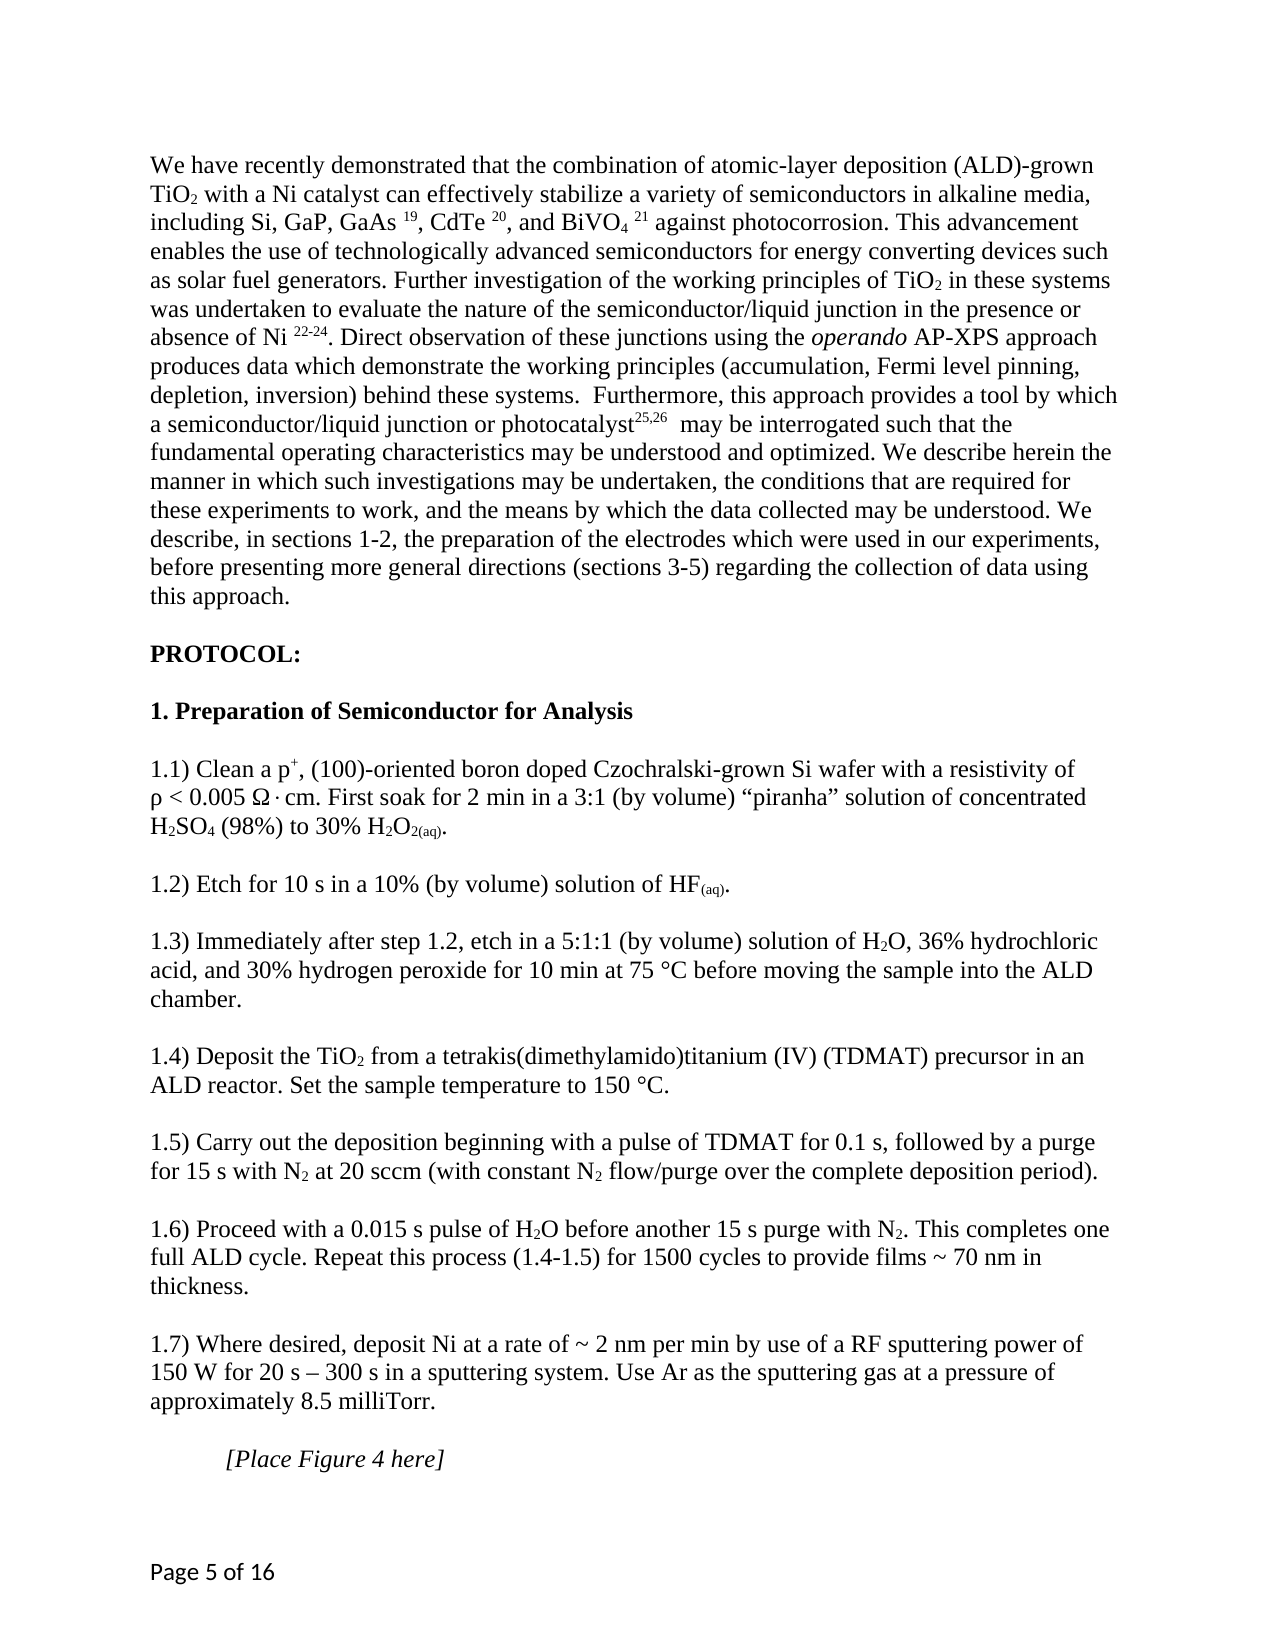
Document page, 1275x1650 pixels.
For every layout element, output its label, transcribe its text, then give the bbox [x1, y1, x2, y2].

text 1.5) Carry out the deposition beginning with a pulse of TDMAT for 0.1 s, followed by a purge for 15 s with N2 at 20 sccm (with constant N2 flow/purge over the complete deposition period). [150, 1127, 1125, 1185]
text 1.2) Etch for 10 s in a 10% (by volume) solution of HF(aq). [150, 869, 1125, 897]
text 1.1) Clean a p+, (100)-oriented boron doped Czochralski-grown Si wafer with a resistivity of ρ < 0.005 Ωcm. First soak for 2 min in a 3:1 (by volume) “piranha” solution of concentrated H2SO4 (98%) to 30% H2O2(aq). [150, 754, 1125, 840]
text 1.4) Deposit the TiO2 from a tetrakis(dimethylamido)titanium (IV) (TDMAT) precursor in an ALD reactor. Set the sample temperature to 150 °C. [150, 1041, 1125, 1099]
text PROTOCOL: [150, 639, 1125, 667]
text [Place Figure 4 here] [150, 1444, 1125, 1472]
text 1.3) Immediately after step 1.2, etch in a 5:1:1 (by volume) solution of H2O, 36% hydrochloric acid, and 30% hydrogen peroxide for 10 min at 75 °C before moving the sample into the ALD chamber. [150, 926, 1125, 1012]
text 1.6) Proceed with a 0.015 s pulse of H2O before another 15 s purge with N2. This completes one full ALD cycle. Repeat this process (1.4-1.5) for 1500 cycles to provide films ~ 70 nm in thickness. [150, 1214, 1125, 1300]
text We have recently demonstrated that the combination of atomic-layer deposition (ALD)-grown TiO2 with a Ni catalyst can effectively stabilize a variety of semiconductors in alkaline media, including Si, GaP, GaAs 19, CdTe 20, and BiVO4 21 against photocorrosion. This advancement enables the use of technologically advanced semiconductors for energy converting devices such as solar fuel generators. Further investigation of the working principles of TiO2 in these systems was undertaken to evaluate the nature of the semiconductor/liquid junction in the presence or absence of Ni 22-24. Direct observation of these junctions using the operando AP-XPS approach produces data which demonstrate the working principles (accumulation, Fermi level pinning, depletion, inversion) behind these systems. Furthermore, this approach provides a tool by which a semiconductor/liquid junction or photocatalyst25,26 may be interrogated such that the fundamental operating characteristics may be understood and optimized. We describe herein the manner in which such investigations may be undertaken, the conditions that are required for these experiments to work, and the means by which the data collected may be understood. We describe, in sections 1-2, the preparation of the electrodes which were used in our experiments, before presenting more general directions (sections 3-5) regarding the collection of data using this approach. [150, 150, 1125, 610]
text 1.7) Where desired, deposit Ni at a rate of ~ 2 nm per min by use of a RF sputtering power of 150 W for 20 s – 300 s in a sputtering system. Use Ar as the sputtering gas at a pressure of approximately 8.5 milliTorr. [150, 1329, 1125, 1415]
text 1. Preparation of Semiconductor for Analysis [150, 696, 1125, 725]
